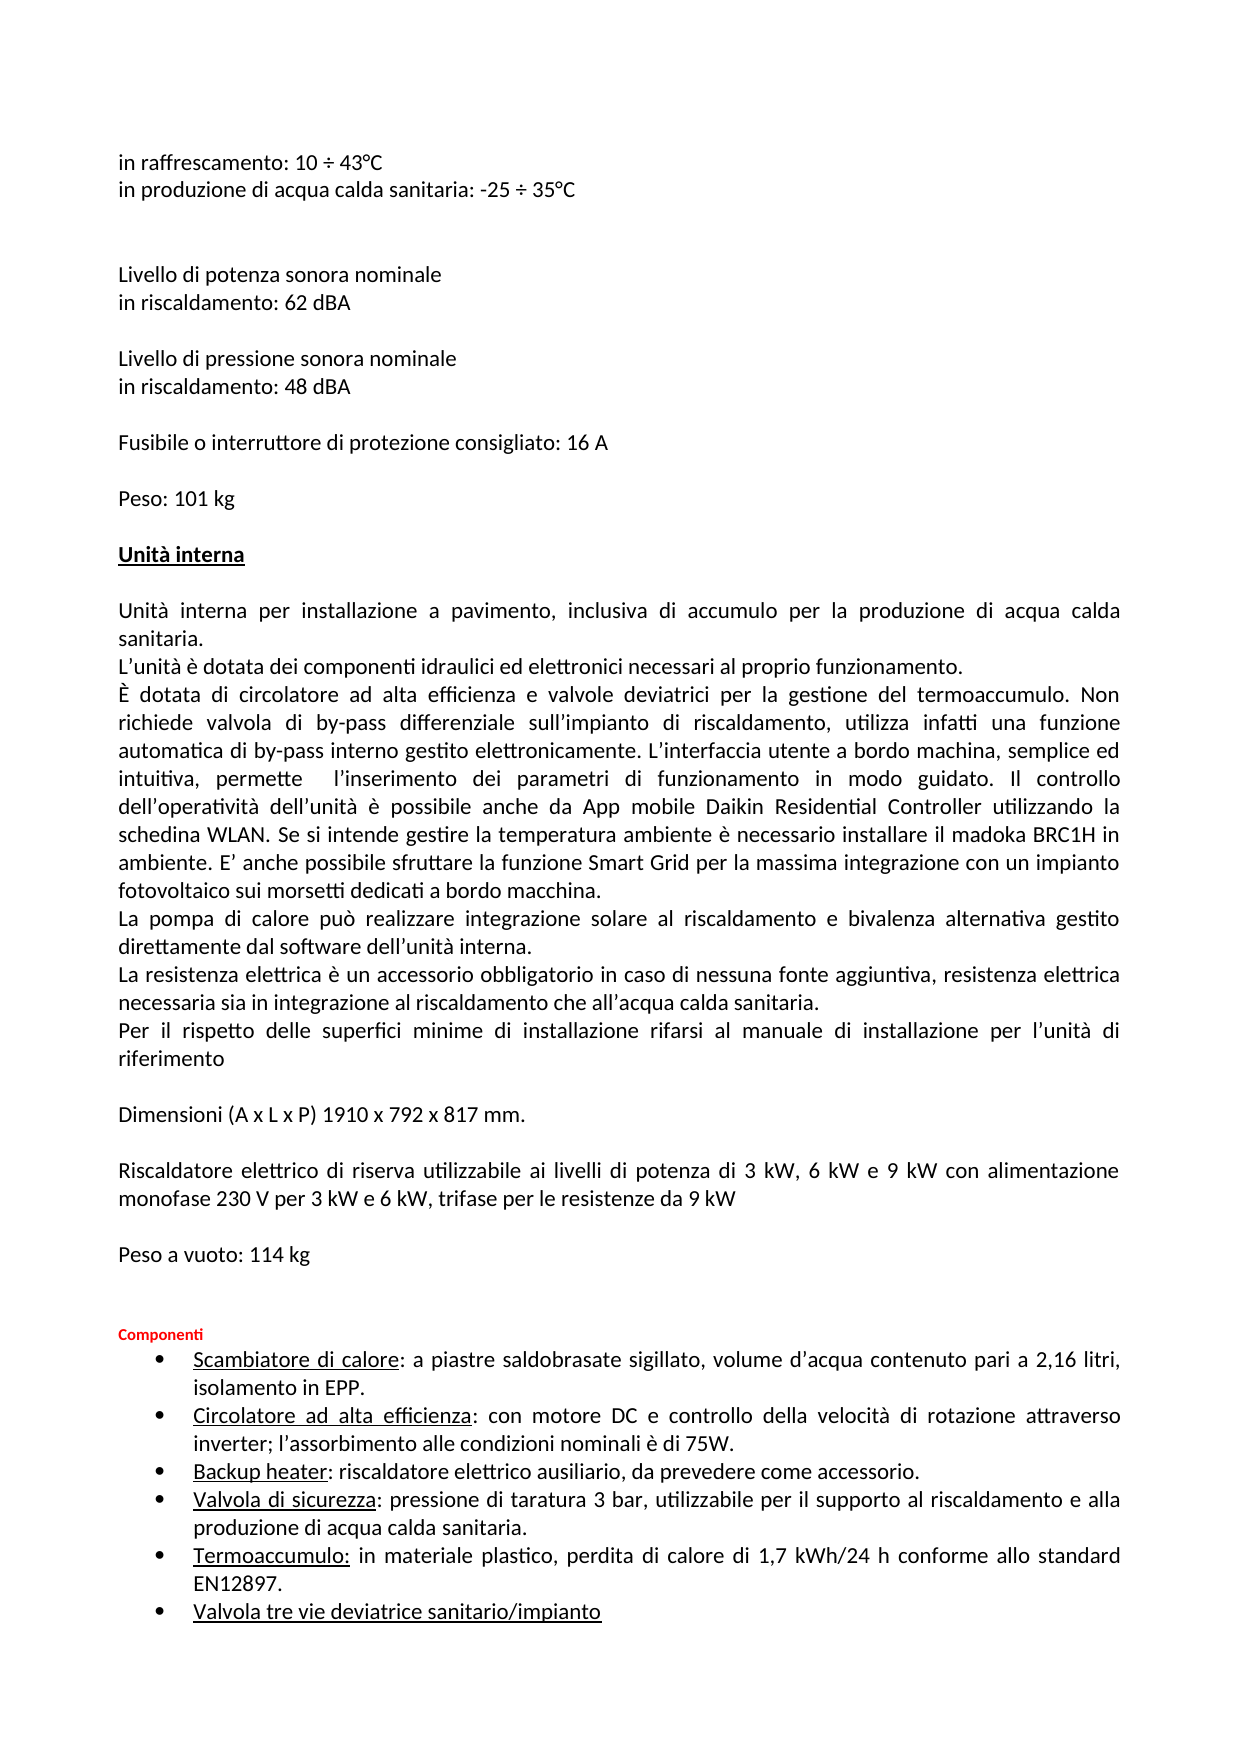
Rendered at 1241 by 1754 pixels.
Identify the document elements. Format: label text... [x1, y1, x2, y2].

list Valvola tre vie deviatrice sanitario/impianto [156, 1597, 1122, 1625]
text È dotata di circolatore ad alta efficienza e valvole deviatrici per la gestione del termoaccumulo. Non richiede valvola di by-pass differenziale sull’impianto di riscaldamento, utilizza infatti una funzione automatica di by-pass interno gestito elettronicamente. L’interfaccia utente a bordo machina, semplice ed intuitiva, permette l’inserimento dei parametri di funzionamento in modo guidato. Il controllo dell’operatività dell’unità è possibile anche da App mobile Daikin Residential Controller utilizzando la schedina WLAN. Se si intende gestire la temperatura ambiente è necessario installare il madoka BRC1H in ambiente. E’ anche possibile sfruttare la funzione Smart Grid per la massima integrazione con un impianto fotovoltaico sui morsetti dedicati a bordo macchina. [118, 680, 1122, 904]
text L’unità è dotata dei componenti idraulici ed elettronici necessari al proprio funzionamento. [118, 652, 1122, 680]
text La pompa di calore può realizzare integrazione solare al riscaldamento e bivalenza alternativa gestito direttamente dal software dell’unità interna. [118, 904, 1122, 960]
text Unità interna per installazione a pavimento, inclusiva di accumulo per la produzione di acqua calda sanitaria. [118, 596, 1122, 652]
list Circolatore ad alta efficienza: con motore DC e controllo della velocità di rotazione attraverso inverter; l’assorbimento alle condizioni nominali è di 75W. [156, 1401, 1122, 1457]
text in riscaldamento: 62 dBA [118, 288, 1122, 316]
text in produzione di acqua calda sanitaria: -25 ÷ 35°C [118, 176, 1122, 204]
list Valvola di sicurezza: pressione di taratura 3 bar, utilizzabile per il supporto al riscaldamento e alla produzione di acqua calda sanitaria. [156, 1485, 1122, 1541]
text Per il rispetto delle superfici minime di installazione rifarsi al manuale di installazione per l’unità di riferimento [118, 1016, 1122, 1072]
text Peso a vuoto: 114 kg [118, 1240, 1122, 1268]
text in riscaldamento: 48 dBA [118, 372, 1122, 400]
list Backup heater: riscaldatore elettrico ausiliario, da prevedere come accessorio. [156, 1457, 1122, 1485]
list Termoaccumulo: in materiale plastico, perdita di calore di 1,7 kWh/24 h conforme allo standard EN12897. [156, 1541, 1122, 1597]
list Scambiatore di calore: a piastre saldobrasate sigillato, volume d’acqua contenuto pari a 2,16 litri, isolamento in EPP. [156, 1345, 1122, 1401]
text Livello di potenza sonora nominale [118, 260, 1122, 288]
text Dimensioni (A x L x P) 1910 x 792 x 817 mm. [118, 1100, 1122, 1128]
text Riscaldatore elettrico di riserva utilizzabile ai livelli di potenza di 3 kW, 6 kW e 9 kW con alimentazione monofase 230 V per 3 kW e 6 kW, trifase per le resistenze da 9 kW [118, 1156, 1122, 1212]
text Fusibile o interruttore di protezione consigliato: 16 A [118, 428, 1122, 456]
text Peso: 101 kg [118, 484, 1122, 512]
text in raffrescamento: 10 ÷ 43°C [118, 148, 1122, 176]
text Unità interna [118, 540, 1122, 568]
text Componenti [118, 1324, 1122, 1345]
text La resistenza elettrica è un accessorio obbligatorio in caso di nessuna fonte aggiuntiva, resistenza elettrica necessaria sia in integrazione al riscaldamento che all’acqua calda sanitaria. [118, 960, 1122, 1016]
text Livello di pressione sonora nominale [118, 344, 1122, 372]
